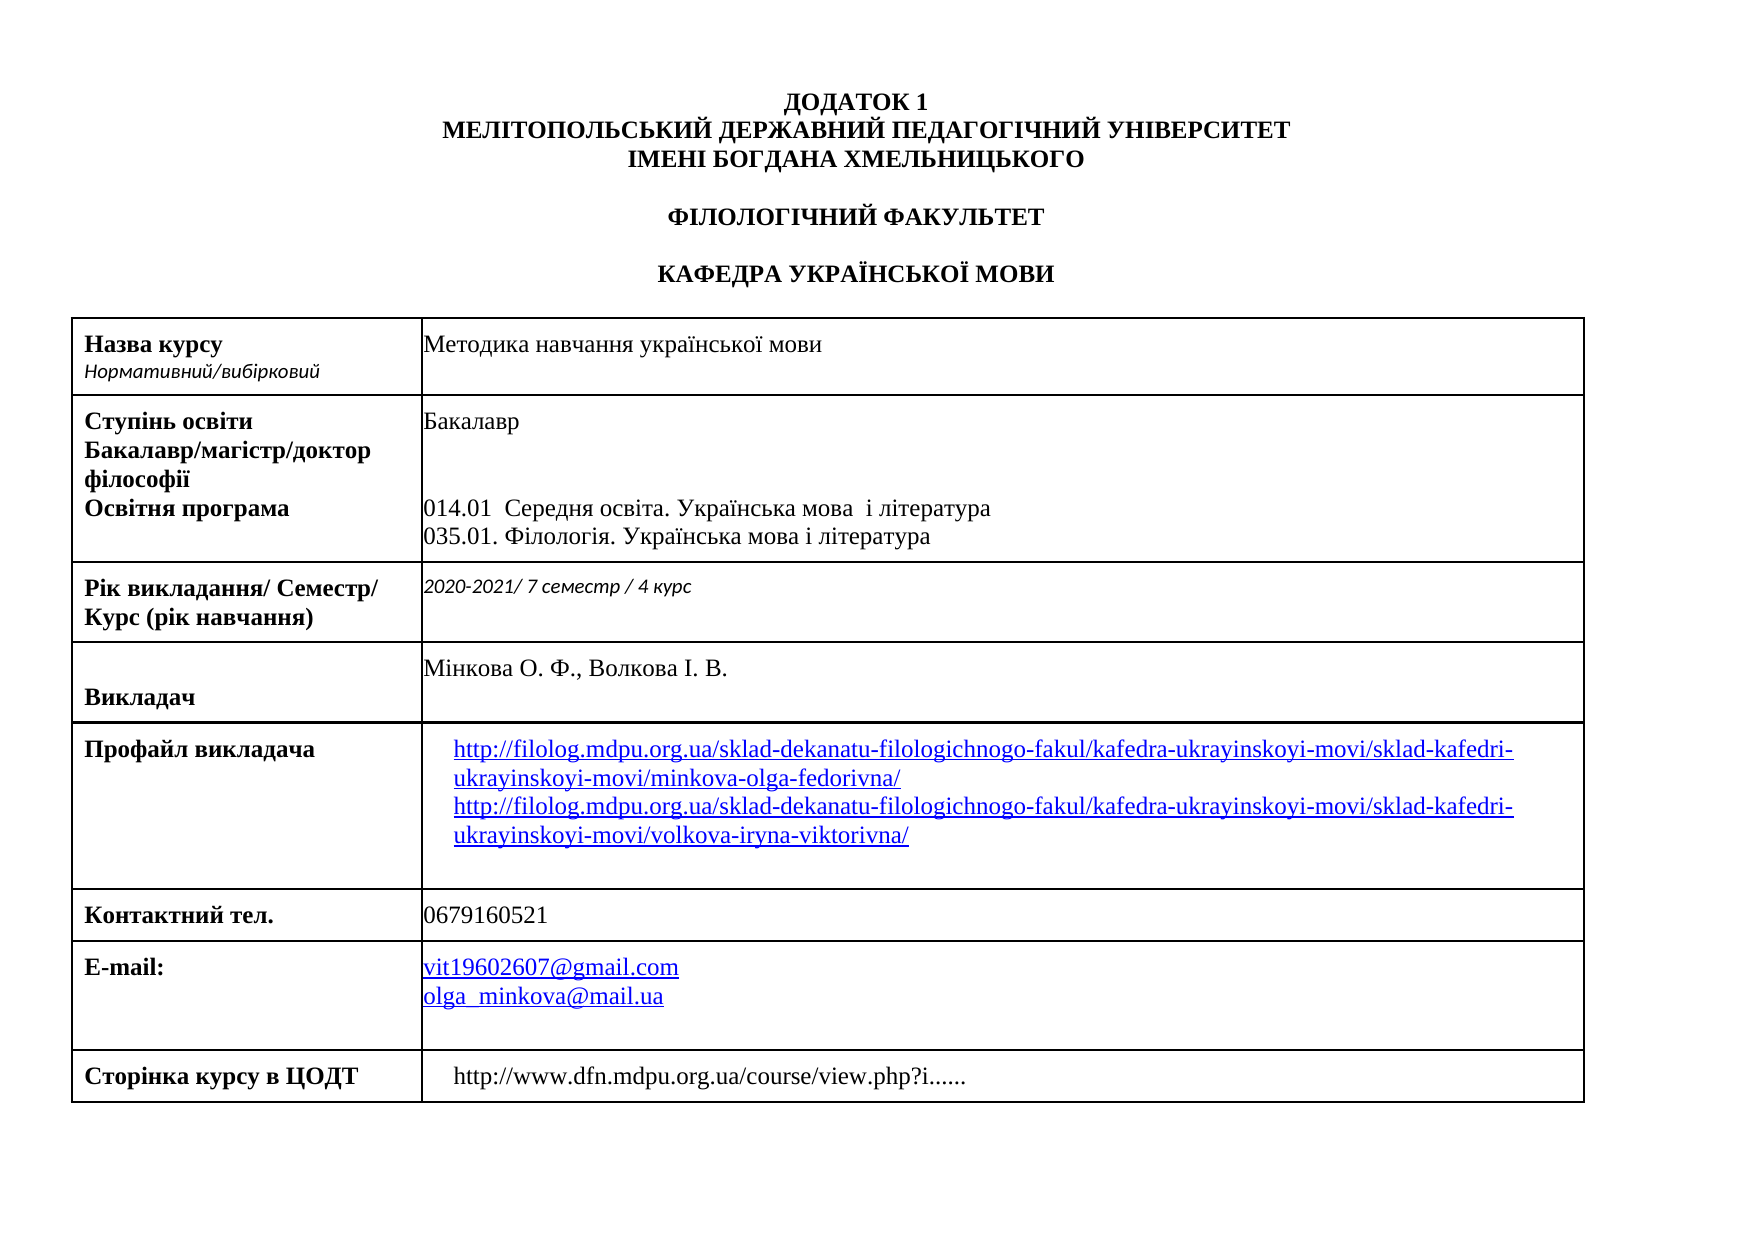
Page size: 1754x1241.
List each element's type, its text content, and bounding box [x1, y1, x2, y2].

table_cell vit19602607@gmail.com olga_minkova@mail.ua [423, 942, 1583, 1049]
table_header Методика навчання української мови [423, 319, 1583, 394]
table_header Назва курсу Нормативний/вибірковий [73, 319, 421, 394]
text ФІЛОЛОГІЧНИЙ факультет [73, 202, 1639, 231]
text ДОДАТОК 1 [73, 87, 1639, 116]
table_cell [73, 1051, 421, 1101]
table_cell Мінкова О. Ф., Волкова І. В. [423, 643, 1583, 721]
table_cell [423, 1051, 1583, 1101]
table_cell 2020-2021/ 7 семестр / 4 курс [423, 563, 1583, 641]
text Кафедра УКРАЇНСЬКОЇ МОВИ [73, 259, 1639, 288]
table_cell Профайл викладача [73, 724, 421, 888]
table_cell Ступінь освіти Бакалавр/магістр/доктор філософії Освітня програма [73, 396, 421, 561]
table_cell Рік викладання/ Семестр/ Курс (рік навчання) [73, 563, 421, 641]
table_cell Викладач [73, 643, 421, 721]
table_cell Бакалавр 014.01 Середня освіта. Українська мова і література 035.01. Філологія. Українська мова і література [423, 396, 1583, 561]
text Мелітопольський державний педагогічний університет [368, 116, 1639, 144]
table_cell E-mail: [73, 942, 421, 1049]
text імені Богдана Хмельницького [73, 144, 1639, 173]
table_cell Контактний тел. [73, 890, 421, 940]
table_cell http://filolog.mdpu.org.ua/sklad-dekanatu-filologichnogo-fakul/kafedra-ukrayinskoyi-movi/sklad-kafedri-ukrayinskoyi-movi/minkova-olga-fedorivna/ http://filolog.mdpu.org.ua/sklad-dekanatu-filologichnogo-fakul/kafedra-ukrayinskoyi-movi/sklad-kafedri-ukrayinskoyi-movi/volkova-iryna-viktorivna/ [423, 724, 1583, 888]
table_cell 0679160521 [423, 890, 1583, 940]
